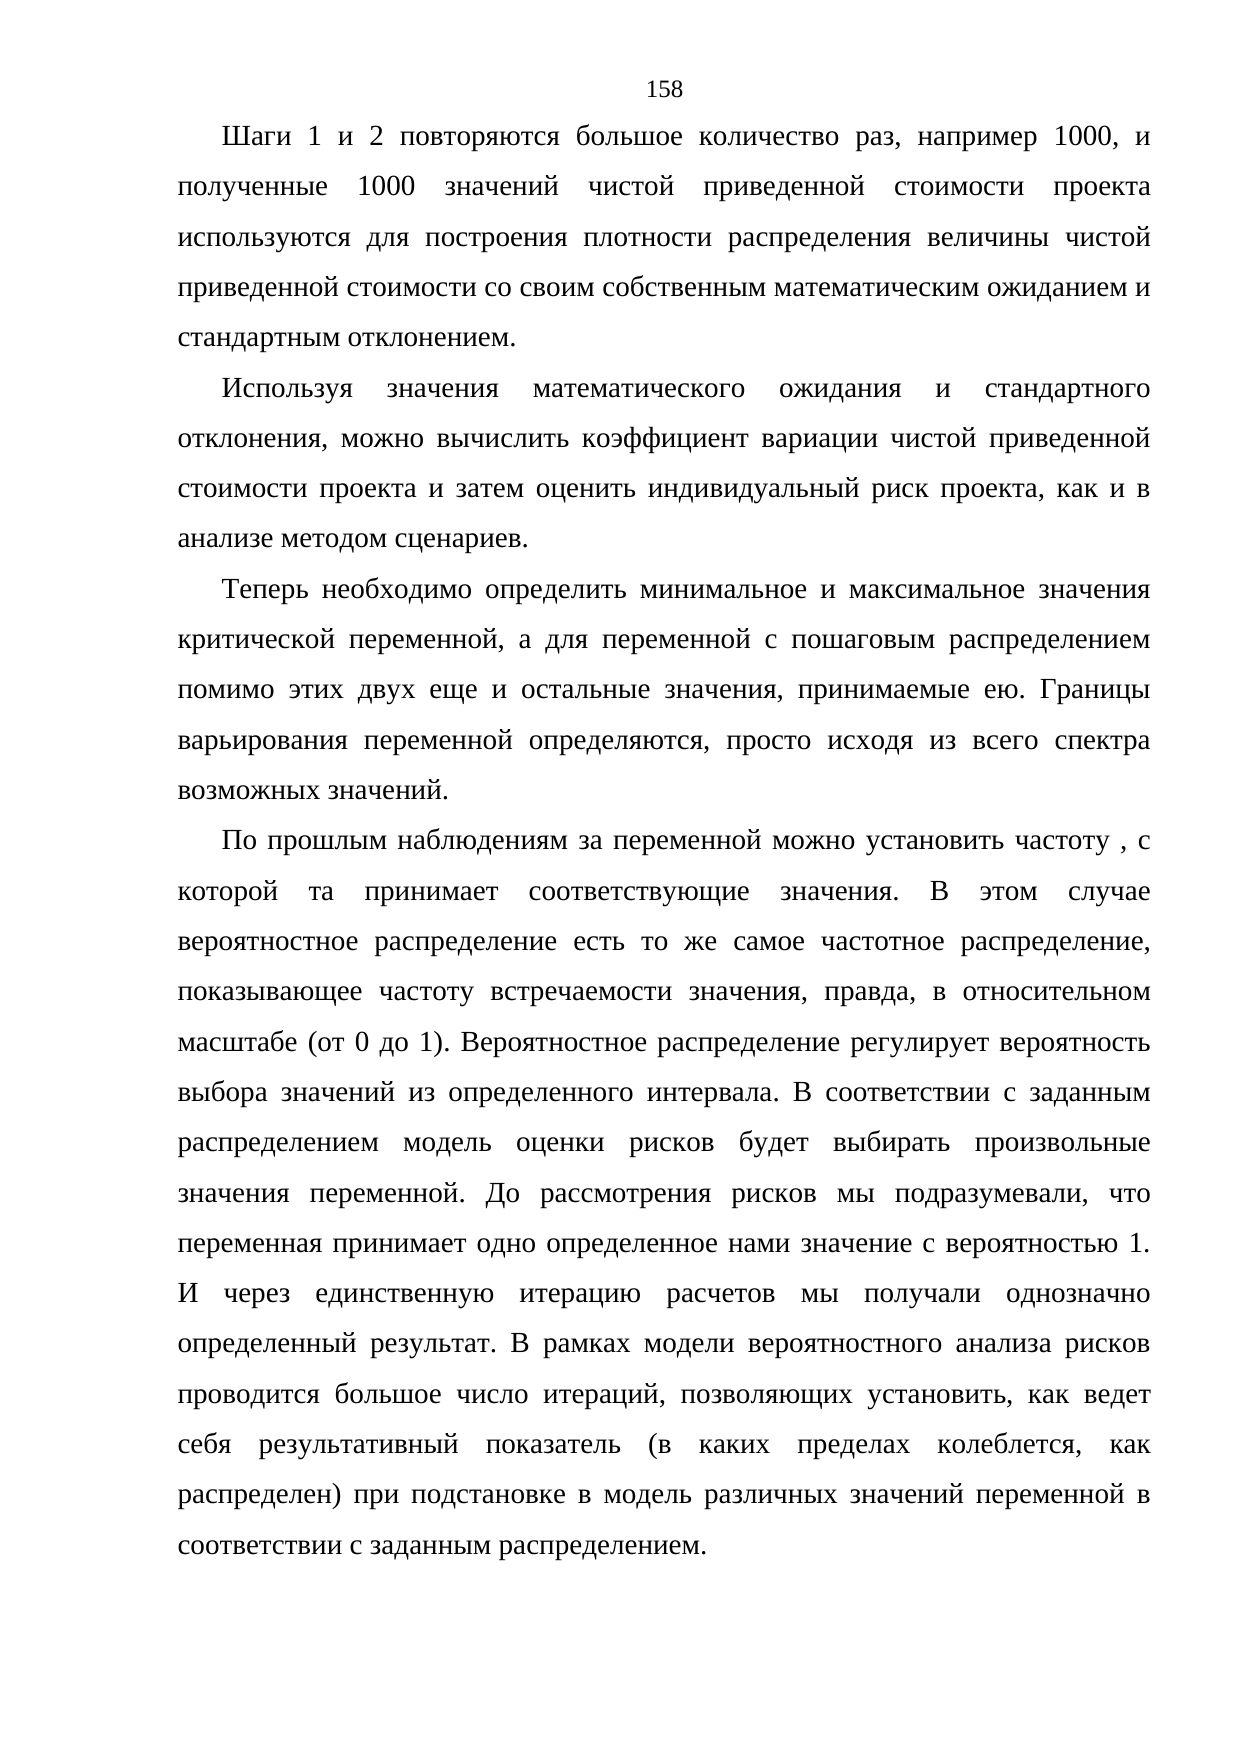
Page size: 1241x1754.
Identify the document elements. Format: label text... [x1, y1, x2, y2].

text По прошлым наблюдениям за переменной можно установить частоту , с которой та принимает соответствующие значения. В этом случае вероятностное распределение есть то же самое частотное распределение, показывающее частоту встречаемости значения, правда, в относительном масштабе (от 0 до 1). Вероятностное распределение регулирует вероятность выбора значений из определенного интервала. В соответствии с заданным распределением модель оценки рисков будет выбирать произвольные значения переменной. До рассмотрения рисков мы подразумевали, что переменная принимает одно определенное нами значение с вероятностью 1. И через единственную итерацию расчетов мы получали однозначно определенный результат. В рамках модели вероятностного анализа рисков проводится большое число итераций, позволяющих установить, как ведет себя результативный показатель (в каких пределах колеблется, как распределен) при подстановке в модель различных значений переменной в соответствии с заданным распределением. [177, 822, 1152, 1560]
text Теперь необходимо определить минимальное и максимальное значения критической переменной, а для переменной с пошаговым распределением помимо этих двух еще и остальные значения, принимаемые ею. Границы варьирования переменной определяются, просто исходя из всего спектра возможных значений. [177, 571, 1152, 806]
text Шаги 1 и 2 повторяются большое количество раз, например 1000, и полученные 1000 значений чистой приведенной стоимости проекта используются для построения плотности распределения величины чистой приведенной стоимости со своим собственным математическим ожиданием и стандартным отклонением. [177, 118, 1152, 353]
text Используя значения математического ожидания и стандартного отклонения, можно вычислить коэффициент вариации чистой приведенной стоимости проекта и затем оценить индивидуальный риск проекта, как и в анализе методом сценариев. [177, 370, 1152, 554]
